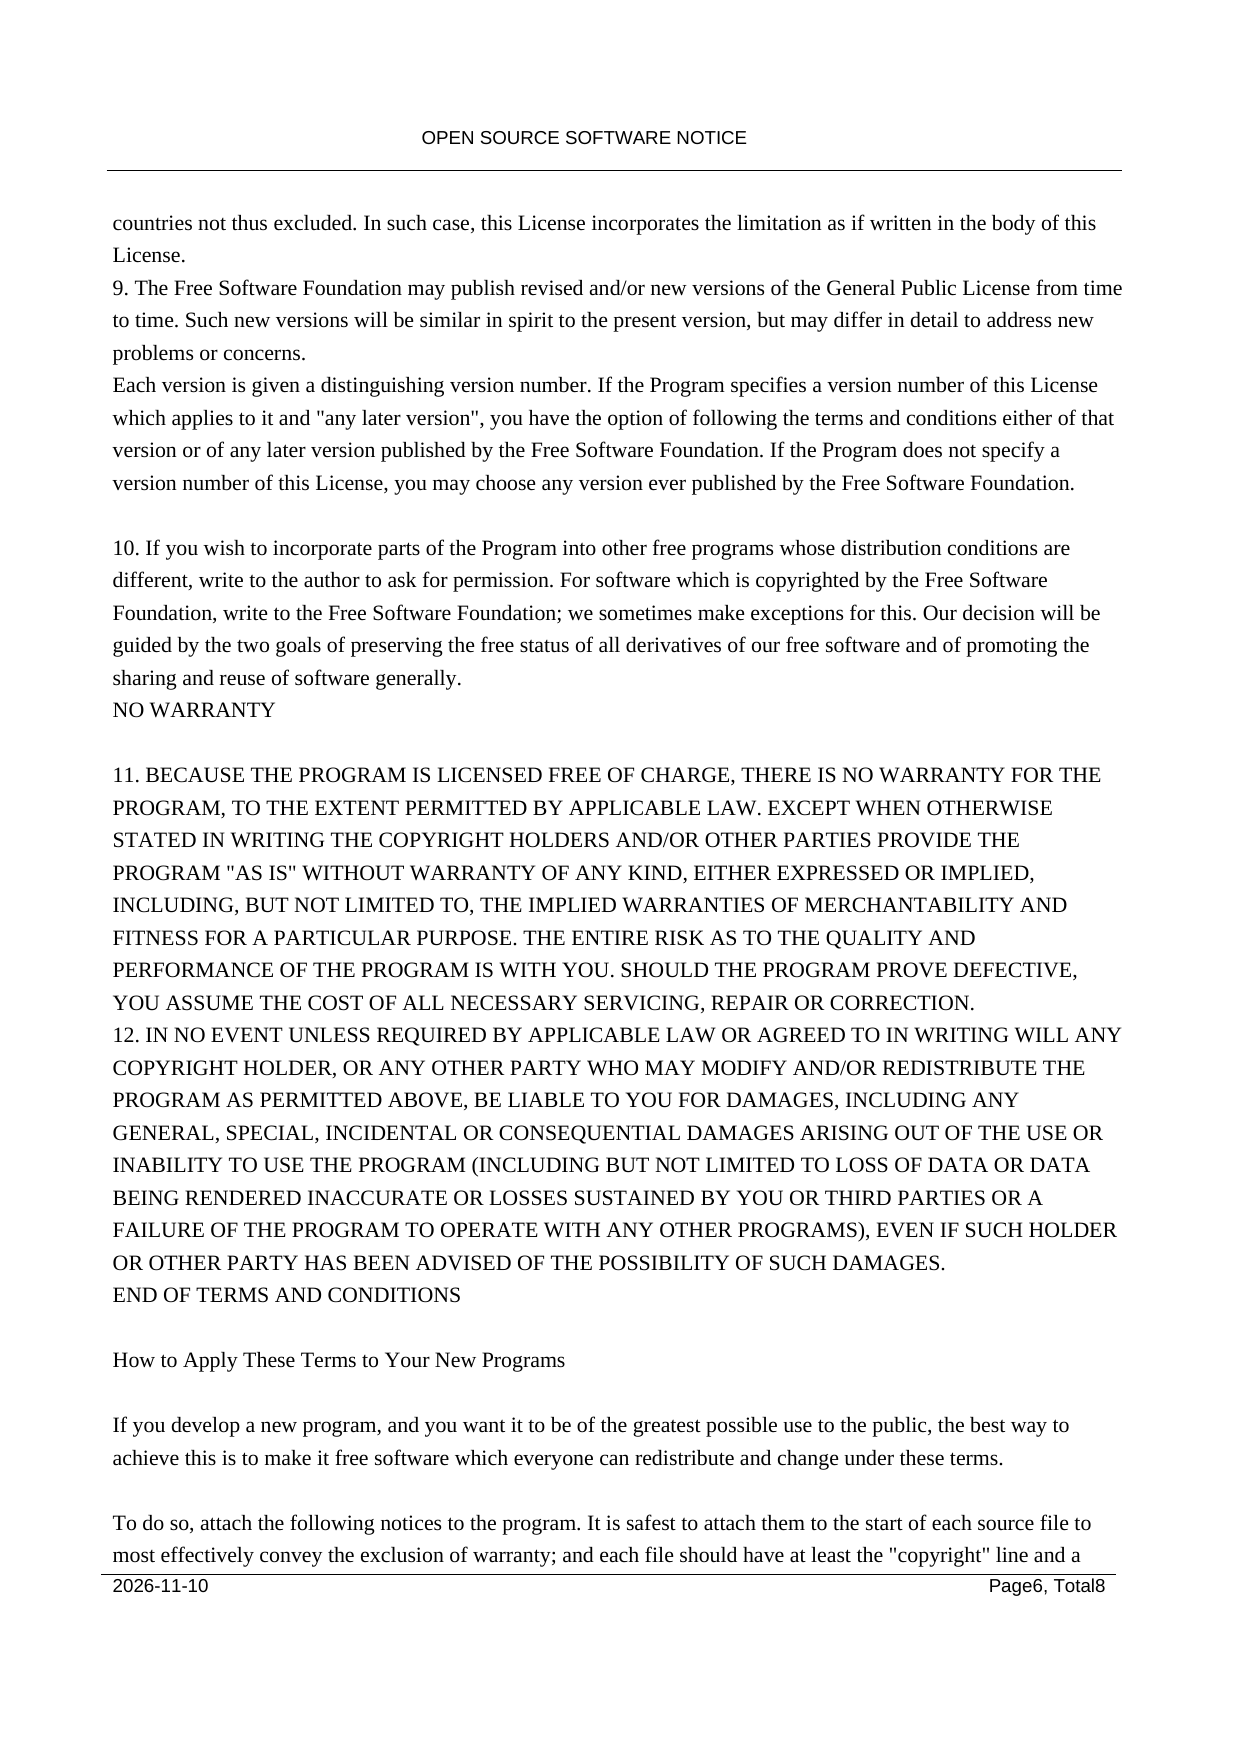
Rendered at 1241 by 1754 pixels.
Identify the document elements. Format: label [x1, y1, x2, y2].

text [112, 206, 1128, 1571]
